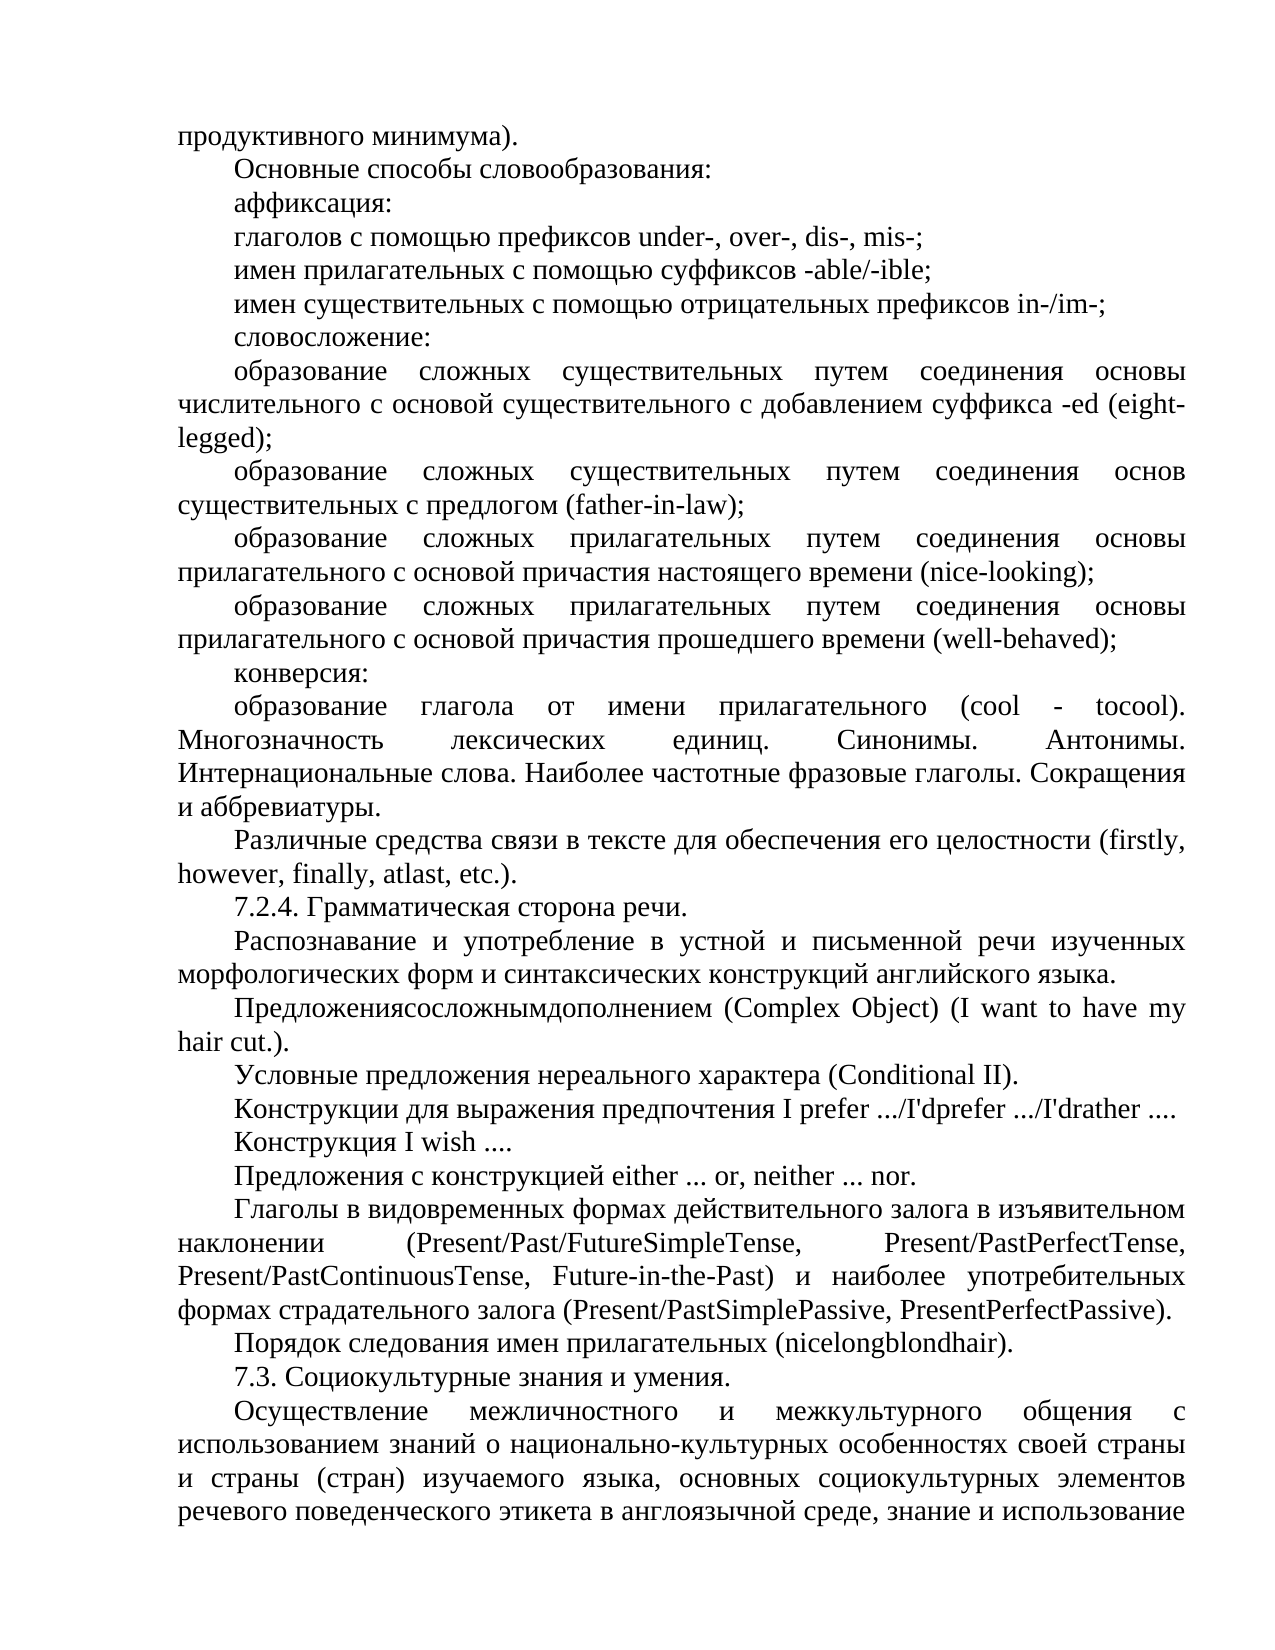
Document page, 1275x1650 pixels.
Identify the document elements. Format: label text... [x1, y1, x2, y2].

text Различные средства связи в тексте для обеспечения его целостности (firstly, however, finally, atlast, etc.). [177, 822, 1186, 889]
text глаголов с помощью префиксов under-, over-, dis-, mis-; [177, 219, 1186, 252]
text образование сложных существительных путем соединения основы числительного с основой существительного с добавлением суффикса -ed (eight-legged); [177, 353, 1186, 453]
text образование глагола от имени прилагательного (cool - tocool). Многозначность лексических единиц. Синонимы. Антонимы. Интернациональные слова. Наиболее частотные фразовые глаголы. Сокращения и аббревиатуры. [177, 688, 1186, 822]
text Конструкция I wish .... [177, 1124, 1186, 1158]
text Распознавание и употребление в устной и письменной речи изученных морфологических форм и синтаксических конструкций английского языка. [177, 923, 1186, 990]
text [177, 118, 1186, 152]
text конверсия: [177, 655, 1186, 688]
text Основные способы словообразования: [177, 152, 1186, 185]
text имен прилагательных с помощью суффиксов -able/-ible; [177, 252, 1186, 286]
text образование сложных существительных путем соединения основ существительных с предлогом (father-in-law); [177, 453, 1186, 521]
text Порядок следования имен прилагательных (nicelongblondhair). [177, 1326, 1186, 1359]
text Глаголы в видовременных формах действительного залога в изъявительном наклонении (Present/Past/FutureSimpleTense, Present/PastPerfectTense, Present/PastContinuousTense, Future-in-the-Past) и наиболее употребительных формах страдательного залога (Present/PastSimplePassive, PresentPerfectPassive). [177, 1191, 1186, 1326]
text имен существительных с помощью отрицательных префиксов in-/im-; [177, 286, 1186, 319]
text Предложениясосложнымдополнением (Complex Object) (I want to have my hair cut.). [177, 990, 1186, 1057]
text аффиксация: [177, 185, 1186, 219]
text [177, 1393, 1186, 1527]
text Конструкции для выражения предпочтения I prefer .../I'dprefer .../I'drather .... [177, 1091, 1186, 1124]
text 7.2.4. Грамматическая сторона речи. [177, 889, 1186, 923]
text Условные предложения нереального характера (Conditional II). [177, 1057, 1186, 1091]
text образование сложных прилагательных путем соединения основы прилагательного с основой причастия настоящего времени (nice-looking); [177, 521, 1186, 588]
text образование сложных прилагательных путем соединения основы прилагательного с основой причастия прошедшего времени (well-behaved); [177, 588, 1186, 655]
text 7.3. Социокультурные знания и умения. [177, 1359, 1186, 1393]
text словосложение: [177, 319, 1186, 353]
text Предложения с конструкцией either ... or, neither ... nor. [177, 1158, 1186, 1191]
